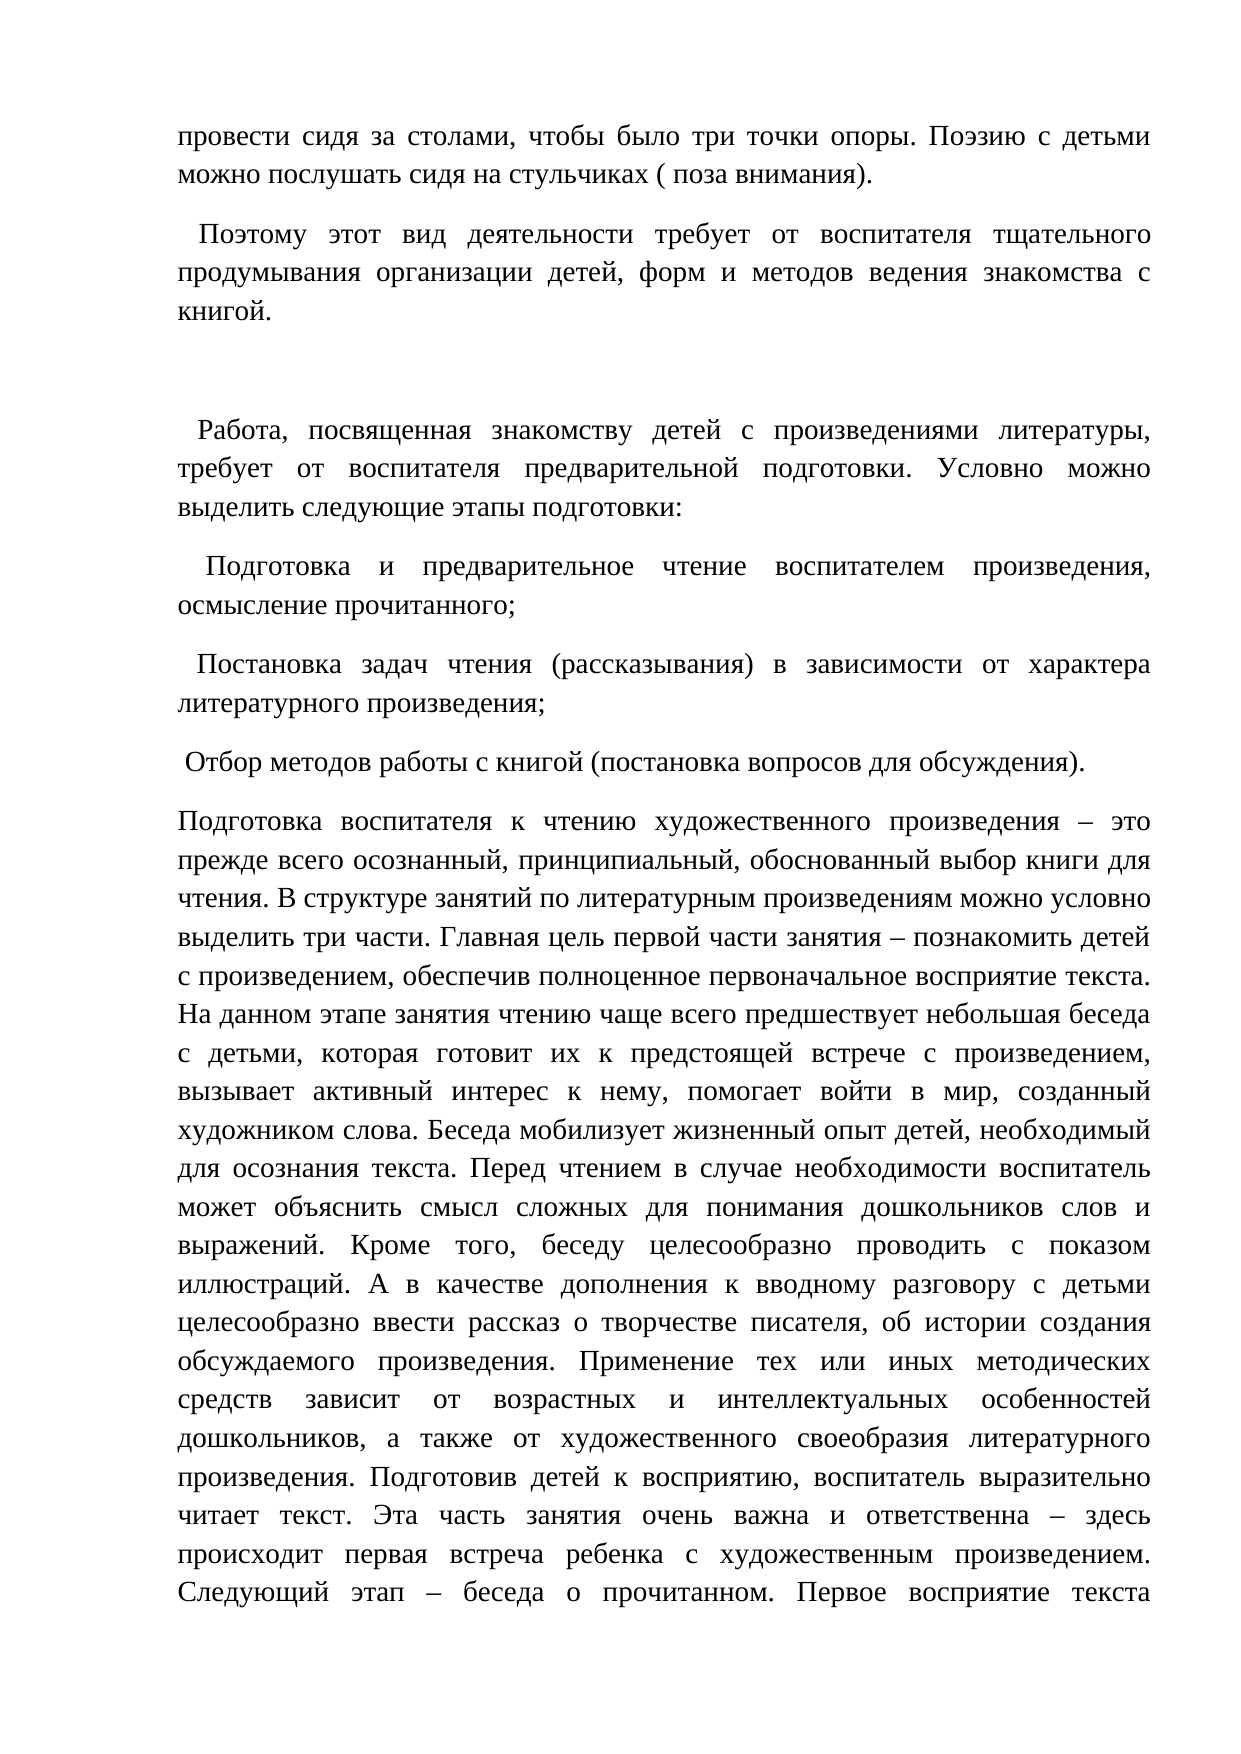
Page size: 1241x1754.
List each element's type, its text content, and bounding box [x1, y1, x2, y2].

text Работа, посвященная знакомству детей с произведениями литературы, требует от воспитателя предварительной подготовки. Условно можно выделить следующие этапы подготовки: [177, 412, 1152, 522]
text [177, 803, 1152, 1608]
text Поэтому этот вид деятельности требует от воспитателя тщательного продумывания организации детей, форм и методов ведения знакомства с книгой. [177, 216, 1152, 327]
text Постановка задач чтения (рассказывания) в зависимости от характера литературного произведения; [177, 646, 1152, 718]
text Отбор методов работы с книгой (постановка вопросов для обсуждения). [177, 744, 1152, 778]
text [177, 118, 1152, 190]
text Подготовка и предварительное чтение воспитателем произведения, осмысление прочитанного; [177, 548, 1152, 620]
